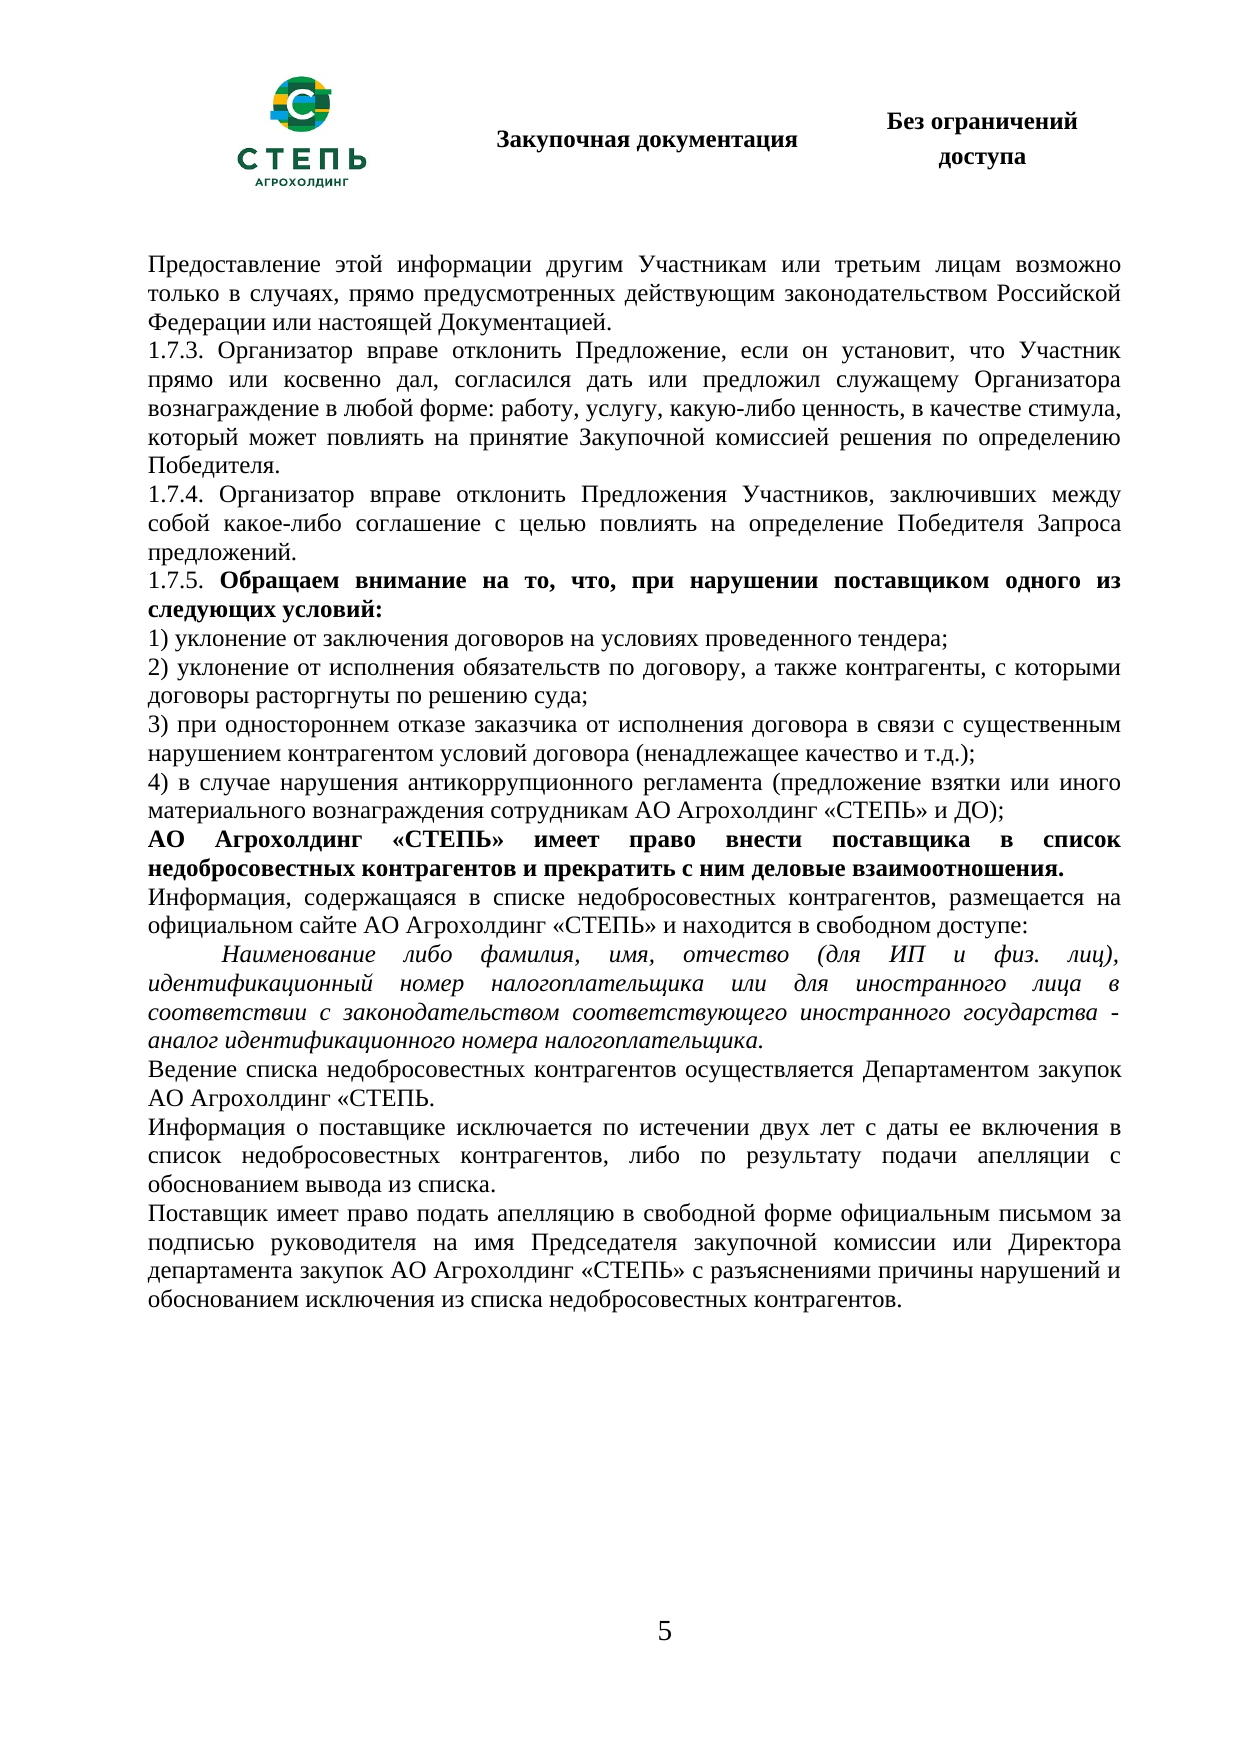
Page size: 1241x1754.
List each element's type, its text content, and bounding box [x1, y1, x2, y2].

text 1.7.4. Организатор вправе отклонить Предложения Участников, заключивших между собой какое-либо соглашение с целью повлиять на определение Победителя Запроса предложений. [148, 479, 1122, 566]
text Наименование либо фамилия, имя, отчество (для ИП и физ. лиц), идентификационный номер налогоплательщика или для иностранного лица в соответствии с законодательством соответствующего иностранного государства - аналог идентификационного номера налогоплательщика. [148, 939, 1122, 1054]
text Информация о поставщике исключается по истечении двух лет с даты ее включения в список недобросовестных контрагентов, либо по результату подачи апелляции с обоснованием вывода из списка. [148, 1112, 1122, 1198]
text 4) в случае нарушения антикоррупционного регламента (предложение взятки или иного материального вознаграждения сотрудникам АО Агрохолдинг «СТЕПЬ» и ДО); [148, 767, 1122, 824]
text Информация, содержащаяся в списке недобросовестных контрагентов, размещается на официальном сайте АО Агрохолдинг «СТЕПЬ» и находится в свободном доступе: [148, 882, 1122, 939]
text 2) уклонение от исполнения обязательств по договору, а также контрагенты, с которыми договоры расторгнуты по решению суда; [148, 652, 1122, 709]
text 3) при одностороннем отказе заказчика от исполнения договора в связи с существенным нарушением контрагентом условий договора (ненадлежащее качество и т.д.); [148, 709, 1122, 767]
text 1.7.3. Организатор вправе отклонить Предложение, если он установит, что Участник прямо или косвенно дал, согласился дать или предложил служащему Организатора вознаграждение в любой форме: работу, услугу, какую-либо ценность, в качестве стимула, который может повлиять на принятие Закупочной комиссией решения по определению Победителя. [148, 336, 1122, 479]
text 1.7.5. Обращаем внимание на то, что, при нарушении поставщиком одного из следующих условий: [148, 566, 1122, 623]
picture [227, 73, 376, 190]
text АО Агрохолдинг «СТЕПЬ» имеет право внести поставщика в список недобросовестных контрагентов и прекратить с ним деловые взаимоотношения. [148, 824, 1122, 882]
text Поставщик имеет право подать апелляцию в свободной форме официальным письмом за подписью руководителя на имя Председателя закупочной комиссии или Директора департамента закупок АО Агрохолдинг «СТЕПЬ» с разъяснениями причины нарушений и обоснованием исключения из списка недобросовестных контрагентов. [148, 1198, 1122, 1313]
text 1) уклонение от заключения договоров на условиях проведенного тендера; [148, 623, 1122, 652]
text Ведение списка недобросовестных контрагентов осуществляется Департаментом закупок АО Агрохолдинг «СТЕПЬ. [148, 1054, 1122, 1112]
